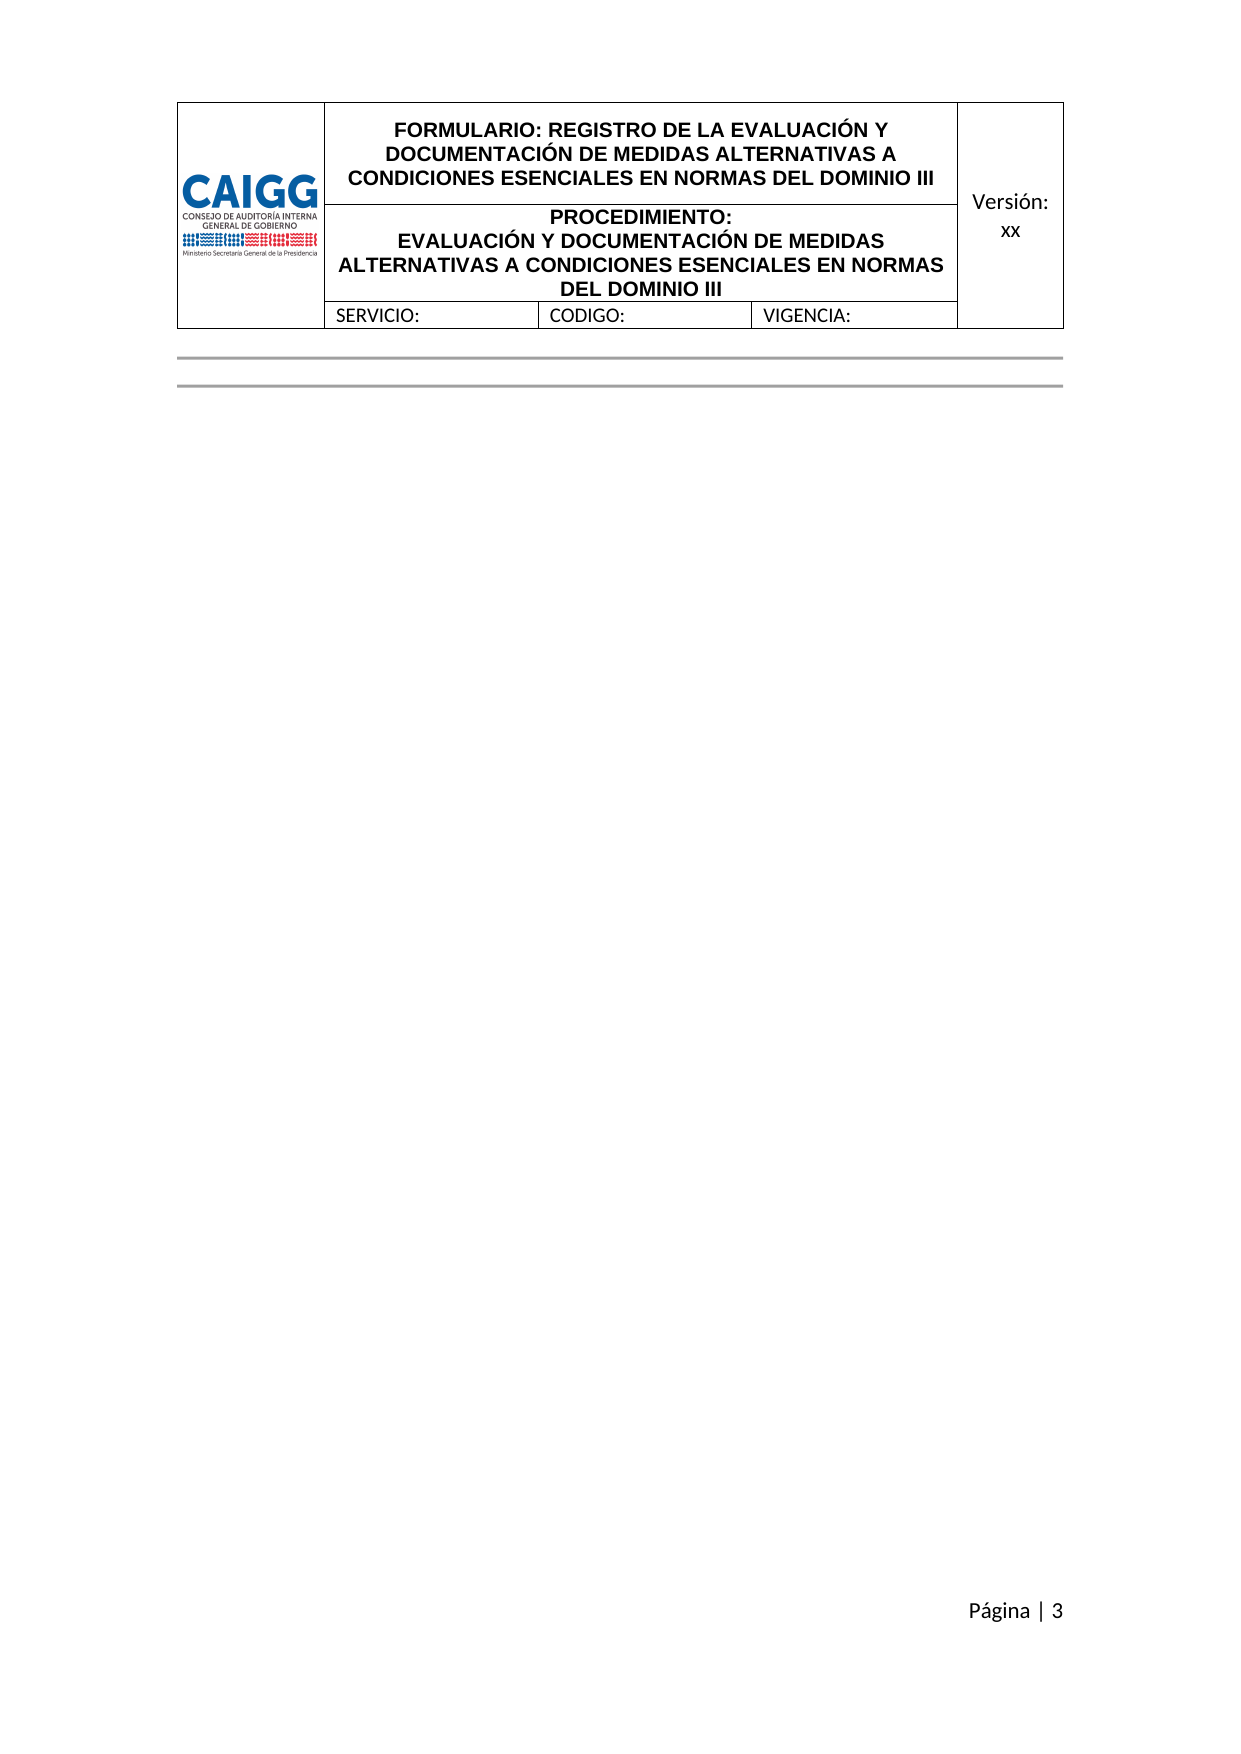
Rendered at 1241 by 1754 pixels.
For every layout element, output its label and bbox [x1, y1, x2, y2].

picture [181, 173, 319, 257]
